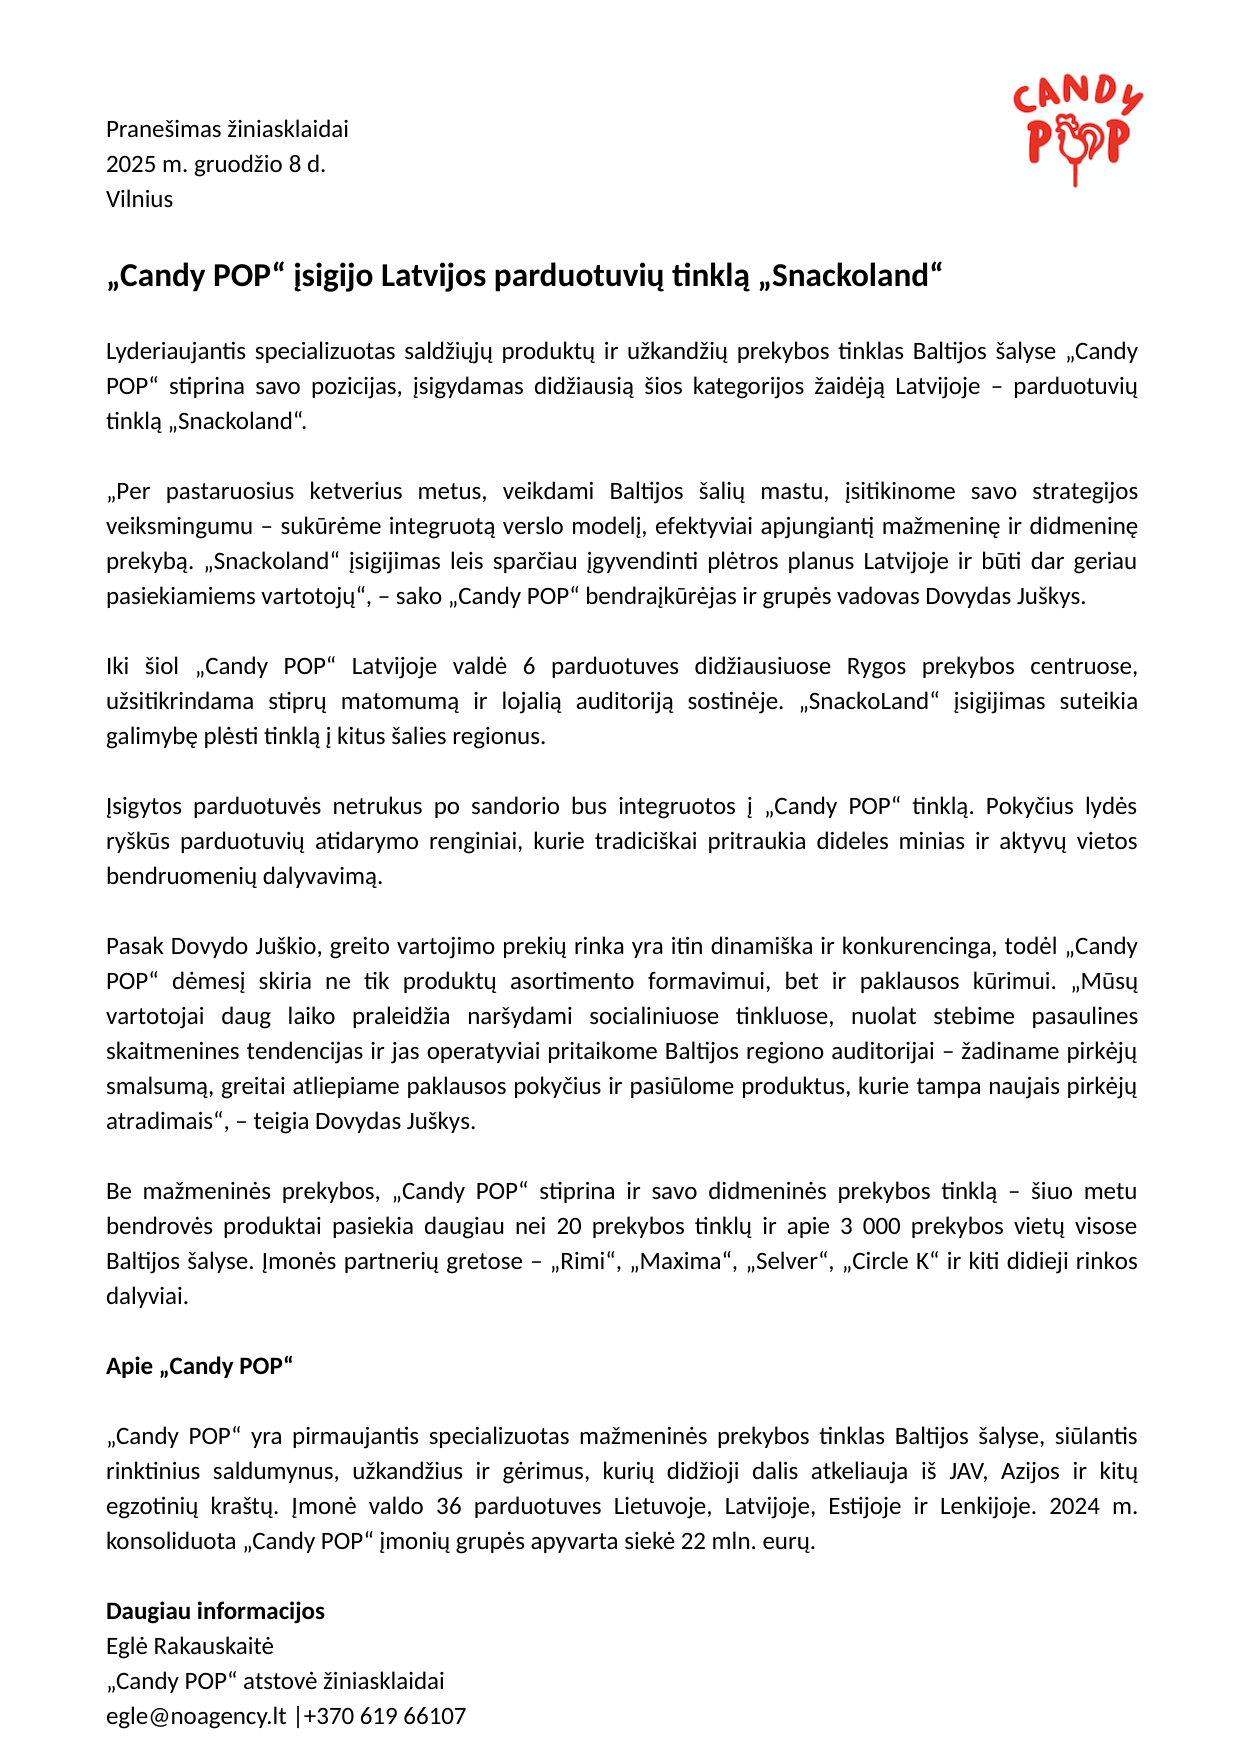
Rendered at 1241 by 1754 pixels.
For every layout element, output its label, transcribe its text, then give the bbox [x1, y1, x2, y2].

text Įsigytos parduotuvės netrukus po sandorio bus integruotos į „Candy POP“ tinklą. Pokyčius lydės ryškūs parduotuvių atidarymo renginiai, kurie tradiciškai pritraukia dideles minias ir aktyvų vietos bendruomenių dalyvavimą. [106, 790, 1139, 891]
text „Per pastaruosius ketverius metus, veikdami Baltijos šalių mastu, įsitikinome savo strategijos veiksmingumu – sukūrėme integruotą verslo modelį, efektyviai apjungiantį mažmeninę ir didmeninę prekybą. „Snackoland“ įsigijimas leis sparčiau įgyvendinti plėtros planus Latvijoje ir būti dar geriau pasiekiamiems vartotojų“, – sako „Candy POP“ bendraįkūrėjas ir grupės vadovas Dovydas Juškys. [106, 475, 1139, 611]
text „Candy POP“ yra pirmaujantis specializuotas mažmeninės prekybos tinklas Baltijos šalyse, siūlantis rinktinius saldumynus, užkandžius ir gėrimus, kurių didžioji dalis atkeliauja iš JAV, Azijos ir kitų egzotinių kraštų. Įmonė valdo 36 parduotuves Lietuvoje, Latvijoje, Estijoje ir Lenkijoje. 2024 m. konsoliduota „Candy POP“ įmonių grupės apyvarta siekė 22 mln. eurų. [106, 1420, 1139, 1556]
text Eglė Rakauskaitė [106, 1630, 1139, 1661]
text Iki šiol „Candy POP“ Latvijoje valdė 6 parduotuves didžiausiuose Rygos prekybos centruose, užsitikrindama stiprų matomumą ir lojalią auditoriją sostinėje. „SnackoLand“ įsigijimas suteikia galimybę plėsti tinklą į kitus šalies regionus. [106, 650, 1139, 751]
text „Candy POP“ įsigijo Latvijos parduotuvių tinklą „Snackoland“ [106, 253, 1139, 294]
text Apie „Candy POP“ [106, 1350, 1139, 1381]
text Daugiau informacijos [106, 1595, 1139, 1626]
picture [1008, 61, 1150, 197]
text Vilnius [106, 183, 1139, 214]
text Be mažmeninės prekybos, „Candy POP“ stiprina ir savo didmeninės prekybos tinklą – šiuo metu bendrovės produktai pasiekia daugiau nei 20 prekybos tinklų ir apie 3 000 prekybos vietų visose Baltijos šalyse. Įmonės partnerių gretose – „Rimi“, „Maxima“, „Selver“, „Circle K“ ir kiti didieji rinkos dalyviai. [106, 1175, 1139, 1311]
text Pranešimas žiniasklaidai [106, 113, 1008, 144]
text Lyderiaujantis specializuotas saldžiųjų produktų ir užkandžių prekybos tinklas Baltijos šalyse „Candy POP“ stiprina savo pozicijas, įsigydamas didžiausią šios kategorijos žaidėją Latvijoje – parduotuvių tinklą „Snackoland“. [106, 335, 1139, 436]
text Pasak Dovydo Juškio, greito vartojimo prekių rinka yra itin dinamiška ir konkurencinga, todėl „Candy POP“ dėmesį skiria ne tik produktų asortimento formavimui, bet ir paklausos kūrimui. „Mūsų vartotojai daug laiko praleidžia naršydami socialiniuose tinkluose, nuolat stebime pasaulines skaitmenines tendencijas ir jas operatyviai pritaikome Baltijos regiono auditorijai – žadiname pirkėjų smalsumą, greitai atliepiame paklausos pokyčius ir pasiūlome produktus, kurie tampa naujais pirkėjų atradimais“, – teigia Dovydas Juškys. [106, 930, 1139, 1136]
text „Candy POP“ atstovė žiniasklaidai egle@noagency.lt |+370 619 66107 [106, 1665, 1139, 1731]
text 2025 m. gruodžio 8 d. [106, 148, 1008, 179]
